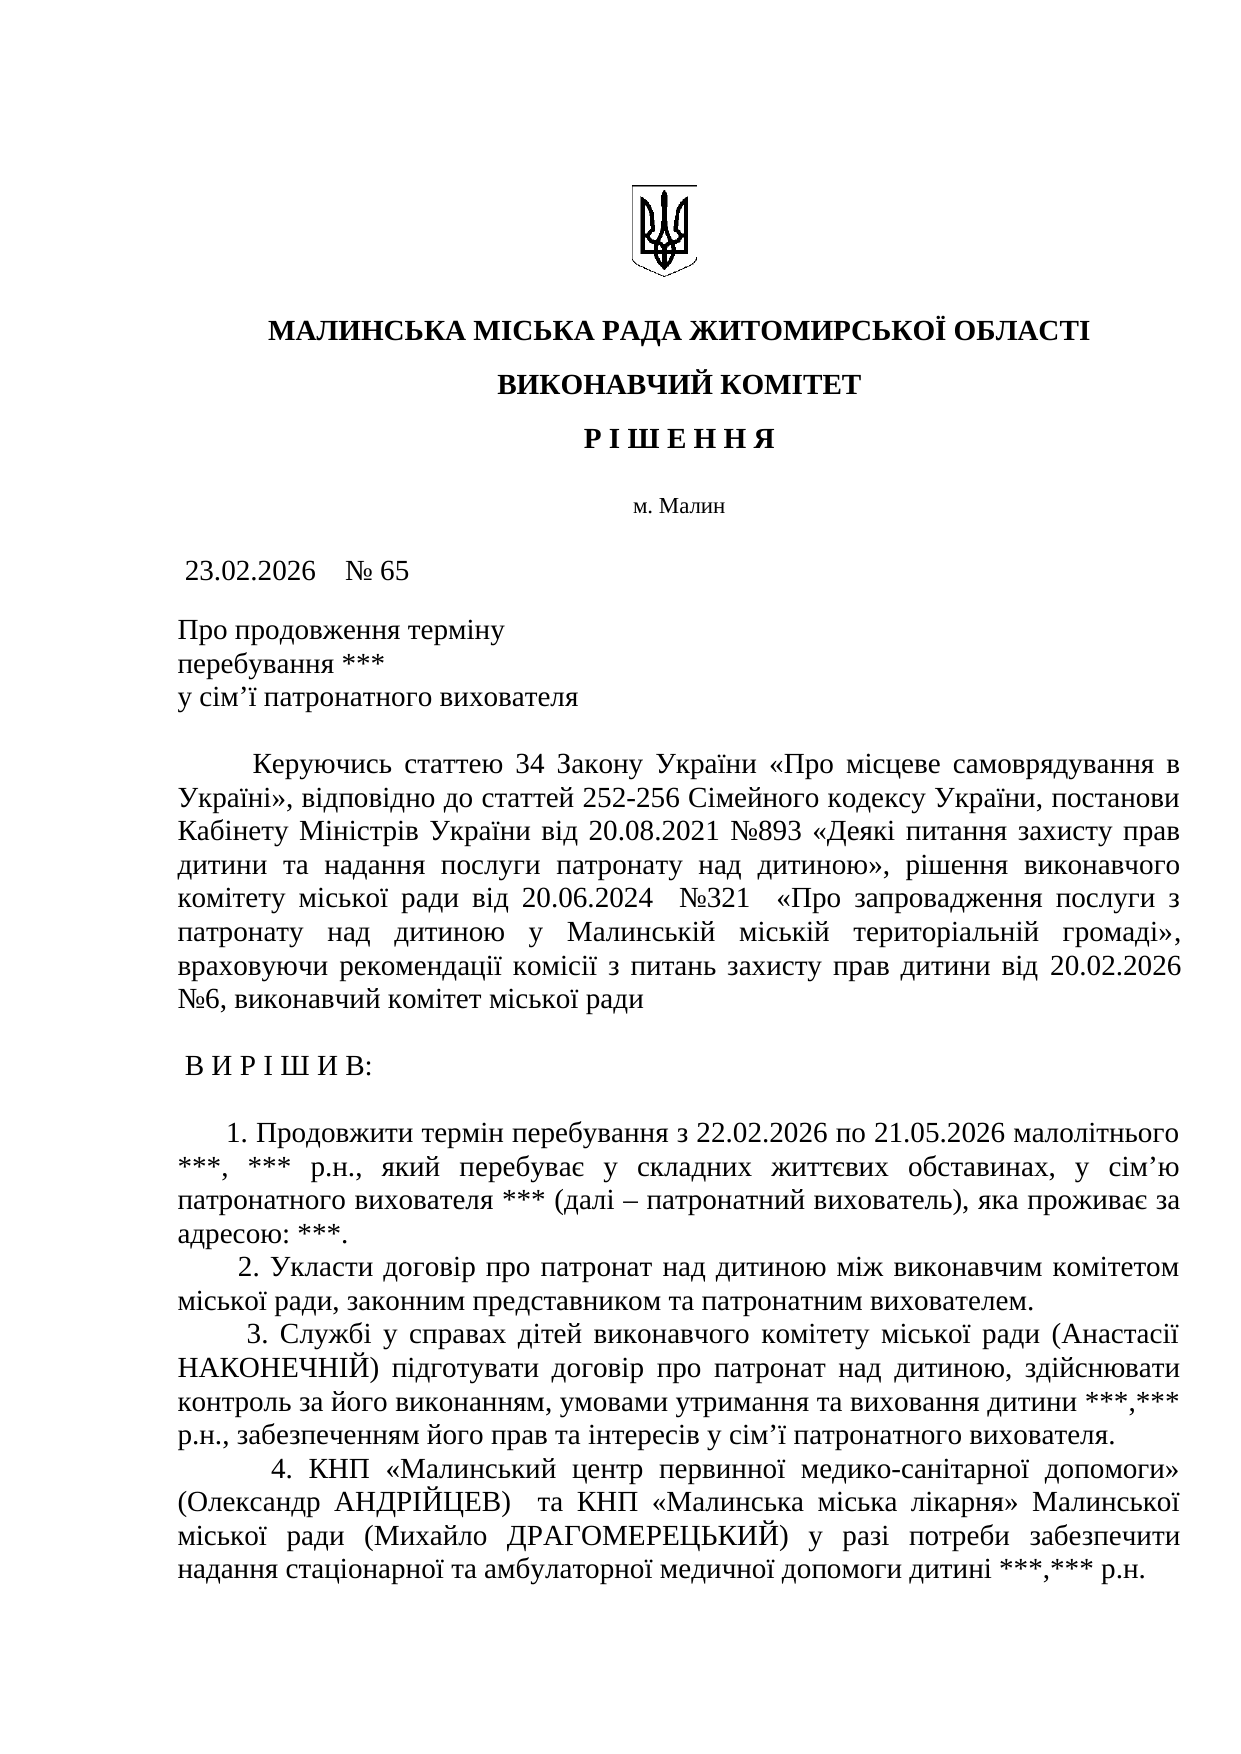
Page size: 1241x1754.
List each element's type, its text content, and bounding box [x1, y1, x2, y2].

text Р І Ш Е Н Н Я [177, 421, 1181, 455]
text Керуючись статтею 34 Закону України «Про місцеве самоврядування в Україні», відповідно до статтей 252-256 Сімейного кодексу України, постанови Кабінету Міністрів України від 20.08.2021 №893 «Деякі питання захисту прав дитини та надання послуги патронату над дитиною», рішення виконавчого комітету міської ради від 20.06.2024 №321 «Про запровадження послуги з патронату над дитиною у Малинській міській територіальній громаді», враховуючи рекомендації комісії з питань захисту прав дитини від 20.02.2026 №6, виконавчий комітет міської ради [177, 746, 1181, 1015]
text перебування *** [177, 646, 650, 679]
text м. Малин [177, 492, 1181, 519]
text у сім’ї патронатного вихователя [177, 679, 650, 713]
text В И Р І Ш И В: [177, 1048, 1181, 1082]
text 4. КНП «Малинський центр первинної медико-санітарної допомоги» (Олександр АНДРІЙЦЕВ) та КНП «Малинська міська лікарня» Малинської міської ради (Михайло ДРАГОМЕРЕЦЬКИЙ) у разі потреби забезпечити надання стаціонарної та амбулаторної медичної допомоги дитині ***,*** р.н. [177, 1451, 1181, 1585]
text 2. Укласти договір про патронат над дитиною між виконавчим комітетом міської ради, законним представником та патронатним вихователем. [177, 1249, 1181, 1317]
text МАЛИНСЬКА МІСЬКА РАДА ЖИТОМИРСЬКОЇ ОБЛАСТІ [177, 313, 1181, 346]
text ВИКОНАВЧИЙ КОМІТЕТ [177, 367, 1181, 401]
text 1. Продовжити термін перебування з 22.02.2026 по 21.05.2026 малолітнього ***, *** р.н., який перебуває у складних життєвих обставинах, у сім’ю патронатного вихователя *** (далі – патронатний вихователь), яка проживає за адресою: ***. [177, 1115, 1181, 1249]
text Про продовження терміну [177, 612, 650, 646]
picture [630, 184, 698, 278]
text 3. Службі у справах дітей виконавчого комітету міської ради (Анастасії НАКОНЕЧНІЙ) підготувати договір про патронат над дитиною, здійснювати контроль за його виконанням, умовами утримання та виховання дитини ***,*** р.н., забезпеченням його прав та інтересів у сім’ї патронатного вихователя. [177, 1317, 1181, 1451]
text 23.02.2026 № 65 [177, 553, 1181, 586]
